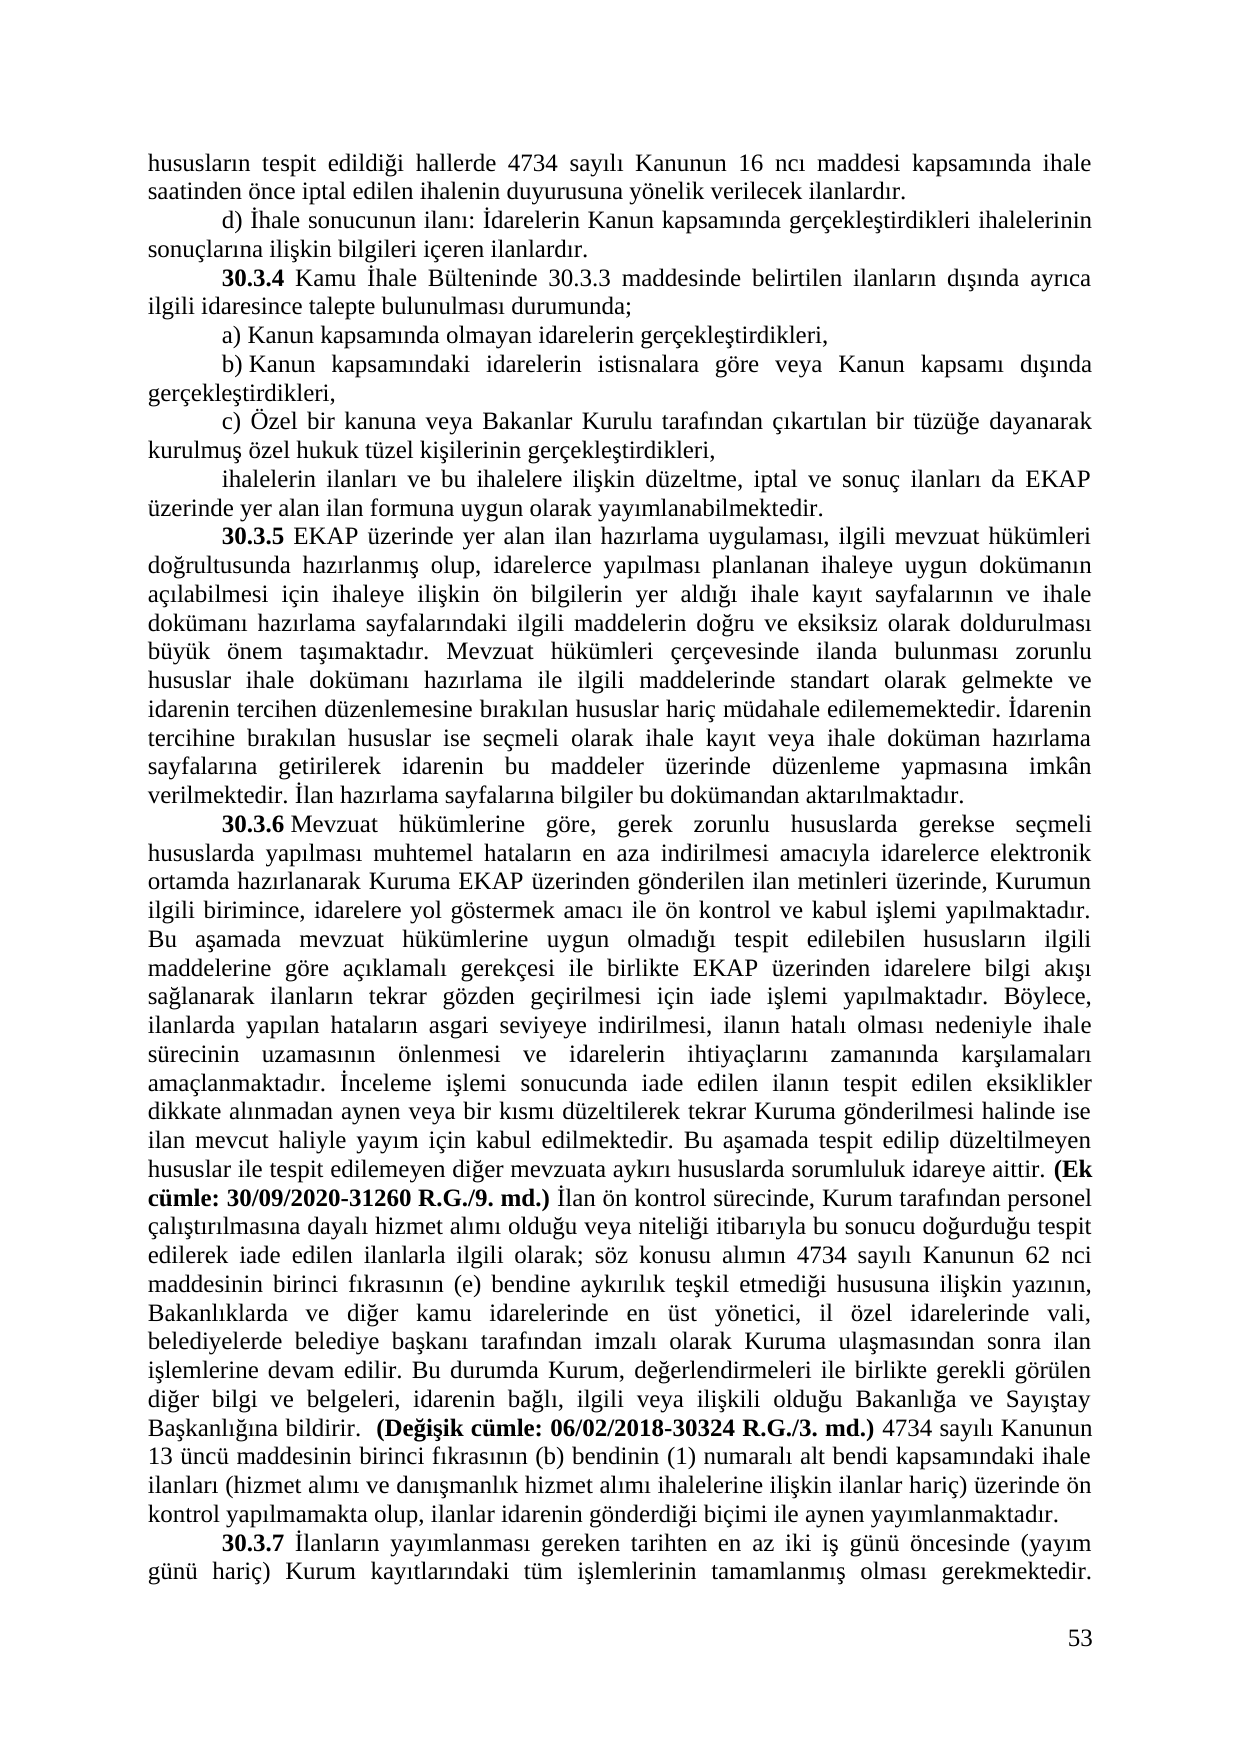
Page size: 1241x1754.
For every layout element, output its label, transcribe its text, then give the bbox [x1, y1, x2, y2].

text 30.3.4 Kamu İhale Bülteninde 30.3.3 maddesinde belirtilen ilanların dışında ayrıca ilgili idaresince talepte bulunulması durumunda; [148, 263, 1092, 320]
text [148, 1528, 1092, 1585]
text c) Özel bir kanuna veya Bakanlar Kurulu tarafından çıkartılan bir tüzüğe dayanarak kurulmuş özel hukuk tüzel kişilerinin gerçekleştirdikleri, [148, 406, 1092, 464]
text ihalelerin ilanları ve bu ihalelere ilişkin düzeltme, iptal ve sonuç ilanları da EKAP üzerinde yer alan ilan formuna uygun olarak yayımlanabilmektedir. [148, 464, 1092, 521]
text b) Kanun kapsamındaki idarelerin istisnalara göre veya Kanun kapsamı dışında gerçekleştirdikleri, [148, 349, 1092, 406]
text d) İhale sonucunun ilanı: İdarelerin Kanun kapsamında gerçekleştirdikleri ihalelerinin sonuçlarına ilişkin bilgileri içeren ilanlardır. [148, 205, 1092, 263]
text 30.3.5 EKAP üzerinde yer alan ilan hazırlama uygulaması, ilgili mevzuat hükümleri doğrultusunda hazırlanmış olup, idarelerce yapılması planlanan ihaleye uygun dokümanın açılabilmesi için ihaleye ilişkin ön bilgilerin yer aldığı ihale kayıt sayfalarının ve ihale dokümanı hazırlama sayfalarındaki ilgili maddelerin doğru ve eksiksiz olarak doldurulması büyük önem taşımaktadır. Mevzuat hükümleri çerçevesinde ilanda bulunması zorunlu hususlar ihale dokümanı hazırlama ile ilgili maddelerinde standart olarak gelmekte ve idarenin tercihen düzenlemesine bırakılan hususlar hariç müdahale edilememektedir. İdarenin tercihine bırakılan hususlar ise seçmeli olarak ihale kayıt veya ihale doküman hazırlama sayfalarına getirilerek idarenin bu maddeler üzerinde düzenleme yapmasına imkân verilmektedir. İlan hazırlama sayfalarına bilgiler bu dokümandan aktarılmaktadır. [148, 521, 1092, 809]
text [148, 148, 1092, 205]
text 30.3.6 Mevzuat hükümlerine göre, gerek zorunlu hususlarda gerekse seçmeli hususlarda yapılması muhtemel hataların en aza indirilmesi amacıyla idarelerce elektronik ortamda hazırlanarak Kuruma EKAP üzerinden gönderilen ilan metinleri üzerinde, Kurumun ilgili birimince, idarelere yol göstermek amacı ile ön kontrol ve kabul işlemi yapılmaktadır. Bu aşamada mevzuat hükümlerine uygun olmadığı tespit edilebilen hususların ilgili maddelerine göre açıklamalı gerekçesi ile birlikte EKAP üzerinden idarelere bilgi akışı sağlanarak ilanların tekrar gözden geçirilmesi için iade işlemi yapılmaktadır. Böylece, ilanlarda yapılan hataların asgari seviyeye indirilmesi, ilanın hatalı olması nedeniyle ihale sürecinin uzamasının önlenmesi ve idarelerin ihtiyaçlarını zamanında karşılamaları amaçlanmaktadır. İnceleme işlemi sonucunda iade edilen ilanın tespit edilen eksiklikler dikkate alınmadan aynen veya bir kısmı düzeltilerek tekrar Kuruma gönderilmesi halinde ise ilan mevcut haliyle yayım için kabul edilmektedir. Bu aşamada tespit edilip düzeltilmeyen hususlar ile tespit edilemeyen diğer mevzuata aykırı hususlarda sorumluluk idareye aittir. (Ek cümle: 30/09/2020-31260 R.G./9. md.) İlan ön kontrol sürecinde, Kurum tarafından personel çalıştırılmasına dayalı hizmet alımı olduğu veya niteliği itibarıyla bu sonucu doğurduğu tespit edilerek iade edilen ilanlarla ilgili olarak; söz konusu alımın 4734 sayılı Kanunun 62 nci maddesinin birinci fıkrasının (e) bendine aykırılık teşkil etmediği hususuna ilişkin yazının, Bakanlıklarda ve diğer kamu idarelerinde en üst yönetici, il özel idarelerinde vali, belediyelerde belediye başkanı tarafından imzalı olarak Kuruma ulaşmasından sonra ilan işlemlerine devam edilir. Bu durumda Kurum, değerlendirmeleri ile birlikte gerekli görülen diğer bilgi ve belgeleri, idarenin bağlı, ilgili veya ilişkili olduğu Bakanlığa ve Sayıştay Başkanlığına bildirir. (Değişik cümle: 06/02/2018-30324 R.G./3. md.) 4734 sayılı Kanunun 13 üncü maddesinin birinci fıkrasının (b) bendinin (1) numaralı alt bendi kapsamındaki ihale ilanları (hizmet alımı ve danışmanlık hizmet alımı ihalelerine ilişkin ilanlar hariç) üzerinde ön kontrol yapılmamakta olup, ilanlar idarenin gönderdiği biçimi ile aynen yayımlanmaktadır. [148, 809, 1092, 1528]
text a) Kanun kapsamında olmayan idarelerin gerçekleştirdikleri, [148, 320, 1092, 349]
